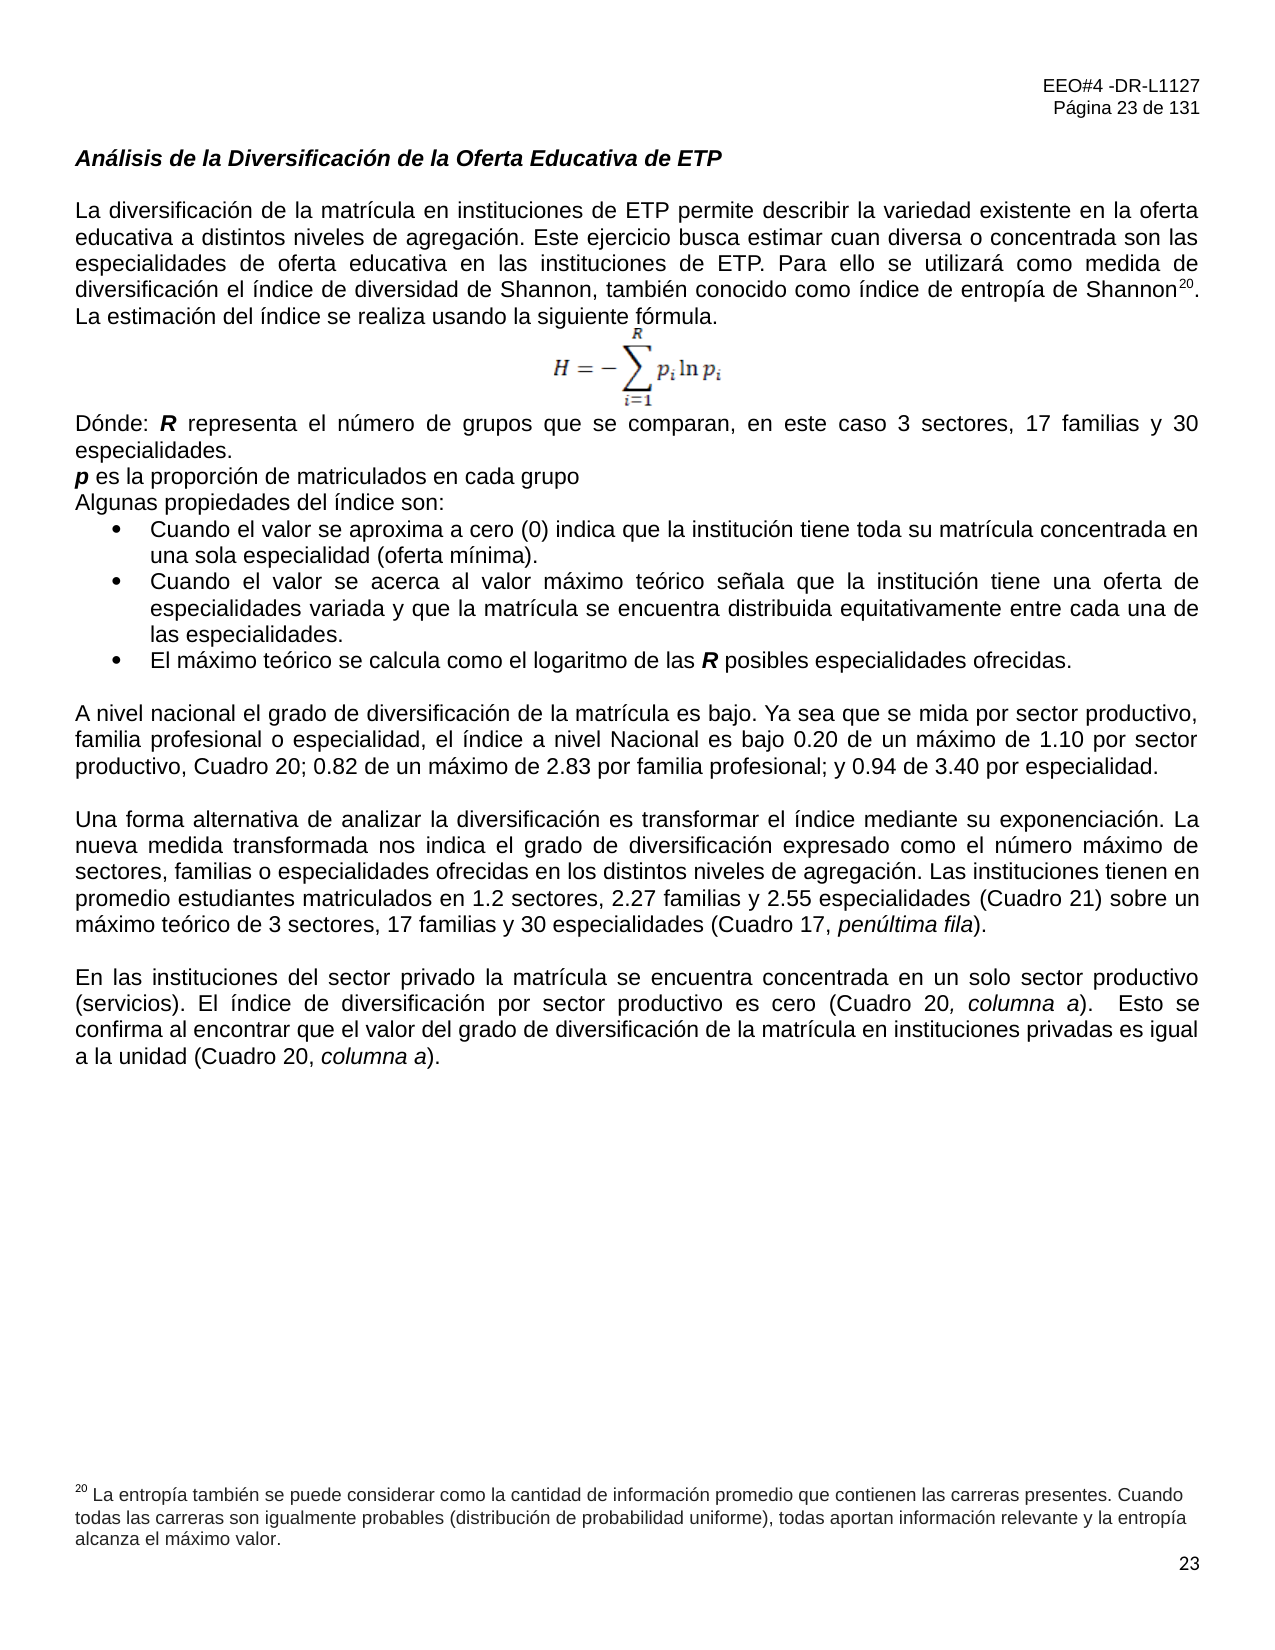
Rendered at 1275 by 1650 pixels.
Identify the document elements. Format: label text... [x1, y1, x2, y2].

list Cuando el valor se aproxima a cero (0) indica que la institución tiene toda su matrícula concentrada en una sola especialidad (oferta mínima). [112, 516, 1200, 568]
text A nivel nacional el grado de diversificación de la matrícula es bajo. Ya sea que se mida por sector productivo, familia profesional o especialidad, el índice a nivel Nacional es bajo 0.20 de un máximo de 1.10 por sector productivo, Cuadro 20; 0.82 de un máximo de 2.83 por familia profesional; y 0.94 de 3.40 por especialidad. [75, 700, 1200, 779]
text En las instituciones del sector privado la matrícula se encuentra concentrada en un solo sector productivo (servicios). El índice de diversificación por sector productivo es cero (Cuadro 20, columna a). Esto se confirma al encontrar que el valor del grado de diversificación de la matrícula en instituciones privadas es igual a la unidad (Cuadro 20, columna a). [75, 964, 1200, 1069]
text p es la proporción de matriculados en cada grupo [75, 463, 1200, 489]
text Dónde: R representa el número de grupos que se comparan, en este caso 3 sectores, 17 familias y 30 especialidades. [75, 410, 1200, 463]
list El máximo teórico se calcula como el logaritmo de las R posibles especialidades ofrecidas. [112, 647, 1200, 674]
picture [553, 328, 722, 411]
text Algunas propiedades del índice son: [75, 489, 1200, 516]
list Cuando el valor se acerca al valor máximo teórico señala que la institución tiene una oferta de especialidades variada y que la matrícula se encuentra distribuida equitativamente entre cada una de las especialidades. [112, 568, 1200, 647]
text Una forma alternativa de analizar la diversificación es transformar el índice mediante su exponenciación. La nueva medida transformada nos indica el grado de diversificación expresado como el número máximo de sectores, familias o especialidades ofrecidas en los distintos niveles de agregación. Las instituciones tienen en promedio estudiantes matriculados en 1.2 sectores, 2.27 familias y 2.55 especialidades (Cuadro 21) sobre un máximo teórico de 3 sectores, 17 familias y 30 especialidades (Cuadro 17, penúltima fila). [75, 806, 1200, 937]
text La diversificación de la matrícula en instituciones de ETP permite describir la variedad existente en la oferta educativa a distintos niveles de agregación. Este ejercicio busca estimar cuan diversa o concentrada son las especialidades de oferta educativa en las instituciones de ETP. Para ello se utilizará como medida de diversificación el índice de diversidad de Shannon, también conocido como índice de entropía de Shannon. La estimación del índice se realiza usando la siguiente fórmula. [75, 197, 1200, 329]
subtitle Análisis de la Diversificación de la Oferta Educativa de ETP [75, 144, 1200, 171]
